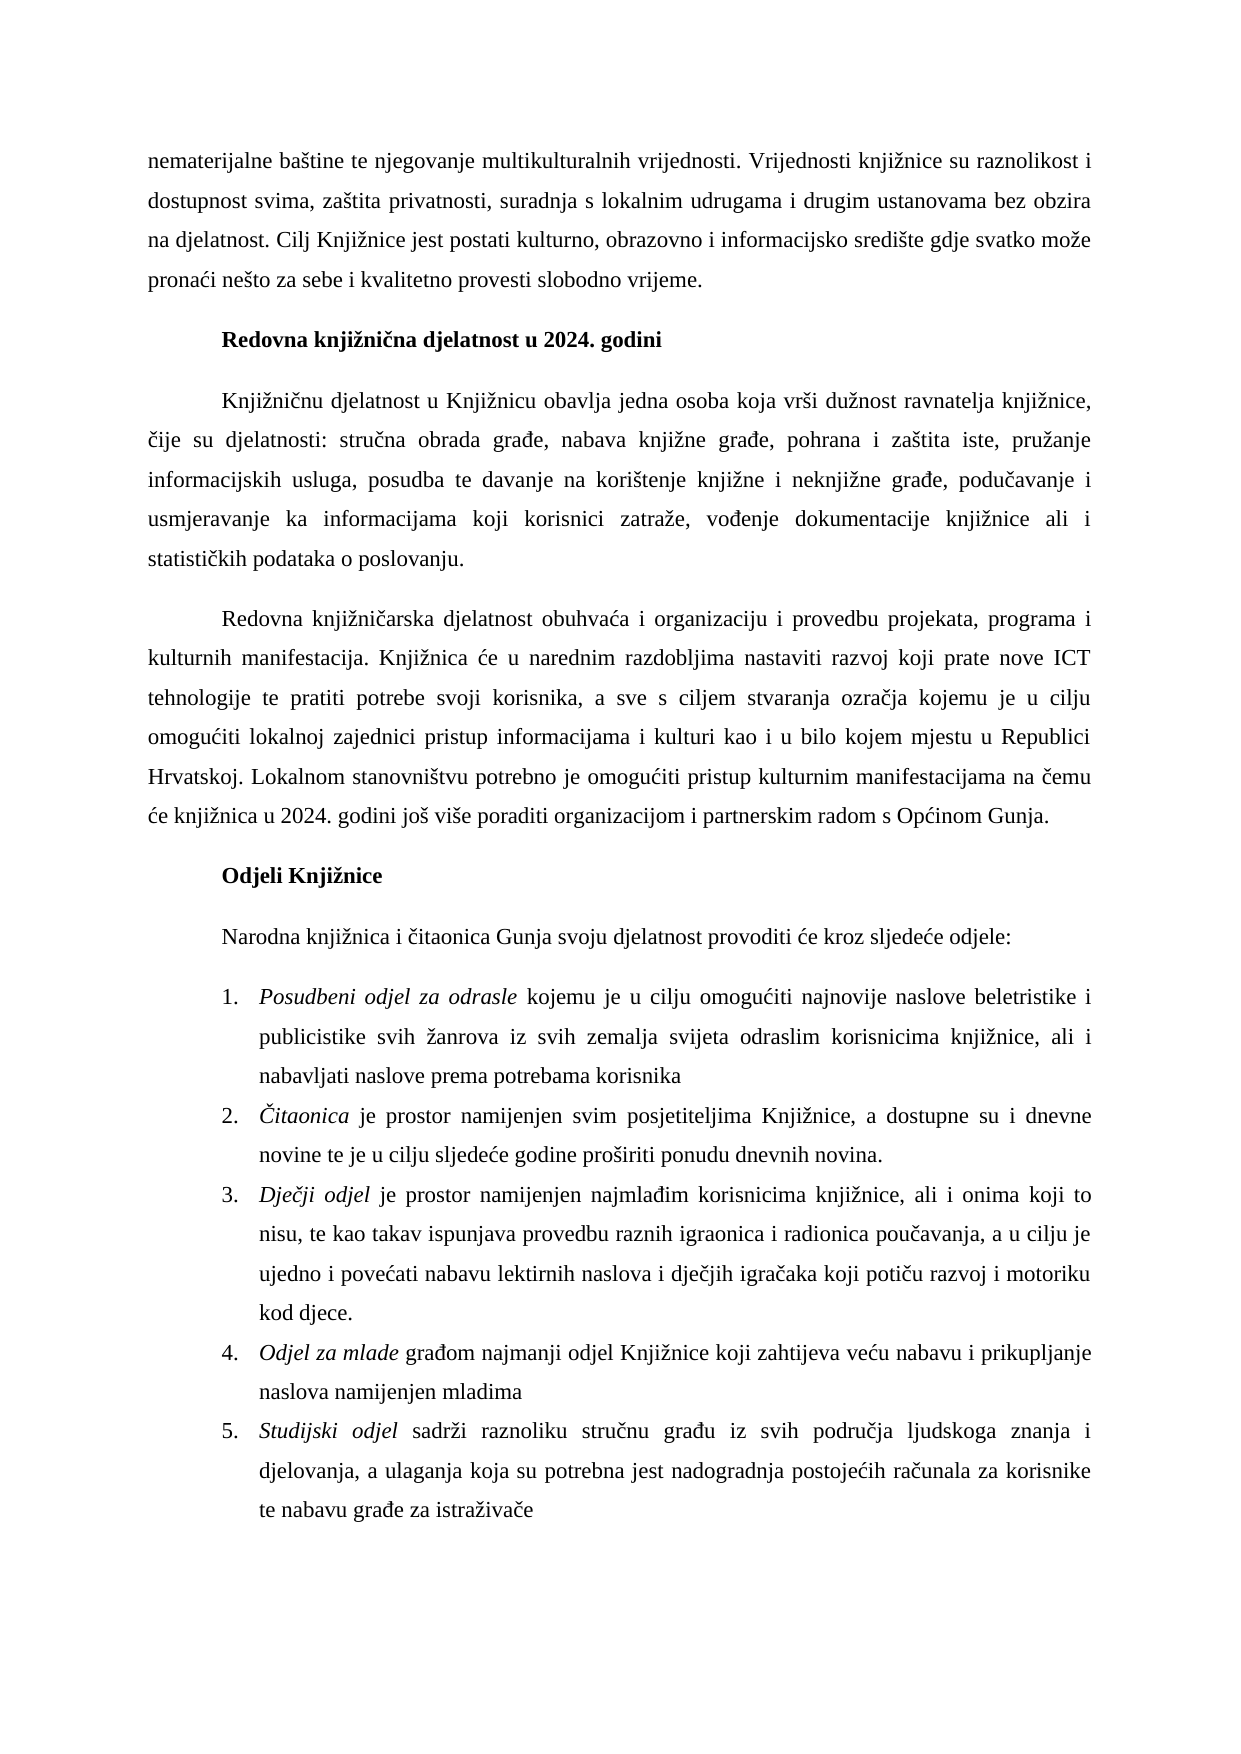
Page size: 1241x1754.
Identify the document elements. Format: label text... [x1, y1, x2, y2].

list Posudbeni odjel za odrasle kojemu je u cilju omogućiti najnovije naslove beletristike i publicistike svih žanrova iz svih zemalja svijeta odraslim korisnicima knjižnice, ali i nabavljati naslove prema potrebama korisnika [221, 983, 1093, 1088]
text Redovna knjižničarska djelatnost obuhvaća i organizaciju i provedbu projekata, programa i kulturnih manifestacija. Knjižnica će u narednim razdobljima nastaviti razvoj koji prate nove ICT tehnologije te pratiti potrebe svoji korisnika, a sve s ciljem stvaranja ozračja kojemu je u cilju omogućiti lokalnoj zajednici pristup informacijama i kulturi kao i u bilo kojem mjestu u Republici Hrvatskoj. Lokalnom stanovništvu potrebno je omogućiti pristup kulturnim manifestacijama na čemu će knjižnica u 2024. godini još više poraditi organizacijom i partnerskim radom s Općinom Gunja. [148, 605, 1093, 829]
text Narodna knjižnica i čitaonica Gunja svoju djelatnost provoditi će kroz sljedeće odjele: [148, 923, 1093, 949]
list Čitaonica je prostor namijenjen svim posjetiteljima Knjižnice, a dostupne su i dnevne novine te je u cilju sljedeće godine proširiti ponudu dnevnih novina. [221, 1102, 1093, 1167]
text Knjižničnu djelatnost u Knjižnicu obavlja jedna osoba koja vrši dužnost ravnatelja knjižnice, čije su djelatnosti: stručna obrada građe, nabava knjižne građe, pohrana i zaštita iste, pružanje informacijskih usluga, posudba te davanje na korištenje knjižne i neknjižne građe, podučavanje i usmjeravanje ka informacijama koji korisnici zatraže, vođenje dokumentacije knjižnice ali i statističkih podataka o poslovanju. [148, 387, 1093, 571]
list Dječji odjel je prostor namijenjen najmlađim korisnicima knjižnice, ali i onima koji to nisu, te kao takav ispunjava provedbu raznih igraonica i radionica poučavanja, a u cilju je ujedno i povećati nabavu lektirnih naslova i dječjih igračaka koji potiču razvoj i motoriku kod djece. [221, 1181, 1093, 1325]
list Odjel za mlade građom najmanji odjel Knjižnice koji zahtijeva veću nabavu i prikupljanje naslova namijenjen mladima [221, 1338, 1093, 1404]
text Redovna knjižnična djelatnost u 2024. godini [148, 326, 1093, 353]
text Odjeli Knjižnice [148, 863, 1093, 889]
list Studijski odjel sadrži raznoliku stručnu građu iz svih područja ljudskoga znanja i djelovanja, a ulaganja koja su potrebna jest nadogradnja postojećih računala za korisnike te nabavu građe za istraživače [221, 1417, 1093, 1523]
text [148, 148, 1093, 292]
